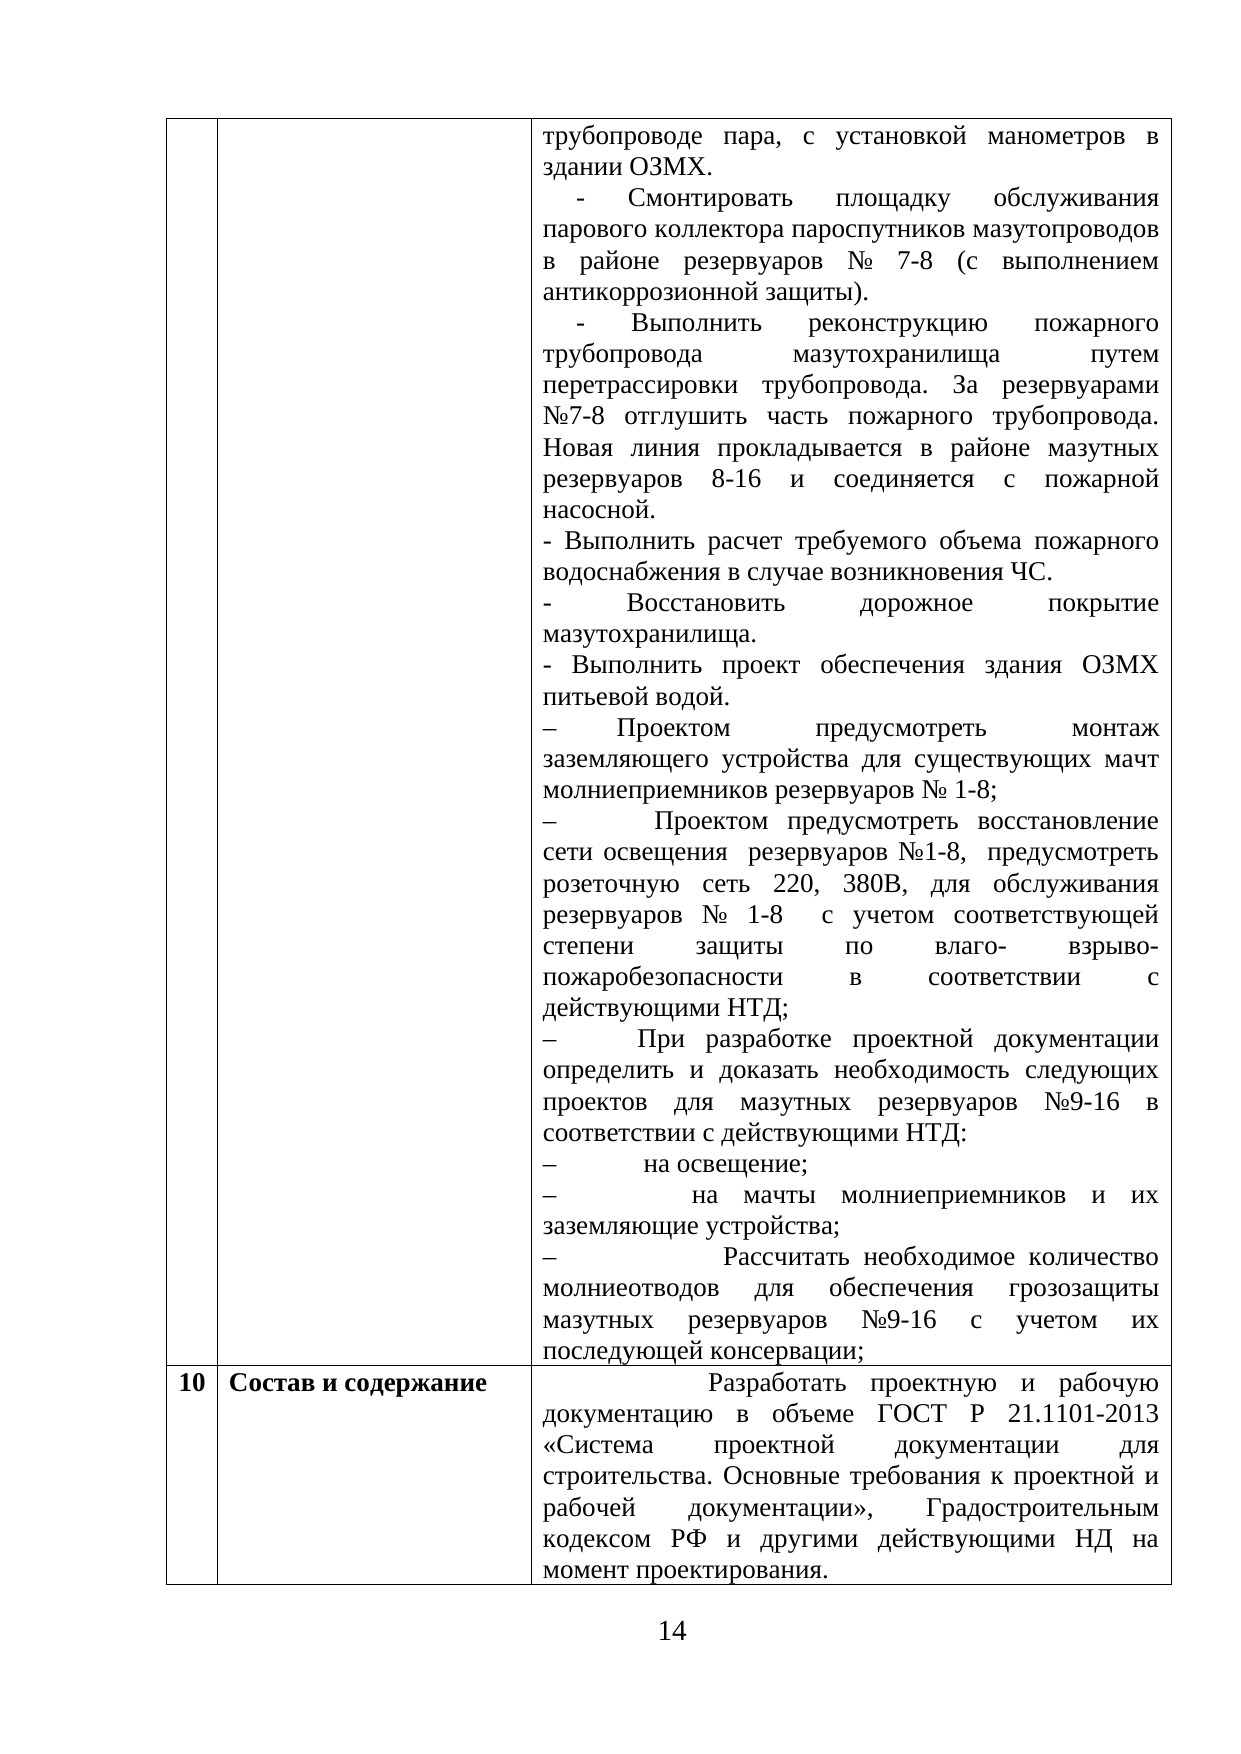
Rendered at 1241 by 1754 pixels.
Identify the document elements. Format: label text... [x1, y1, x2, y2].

table_cell Состав и содержание [218, 1366, 531, 1584]
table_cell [532, 119, 1171, 1365]
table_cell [218, 119, 531, 1365]
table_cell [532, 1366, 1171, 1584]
table_cell 10 [167, 1366, 217, 1584]
table_cell 9 [167, 119, 217, 1365]
